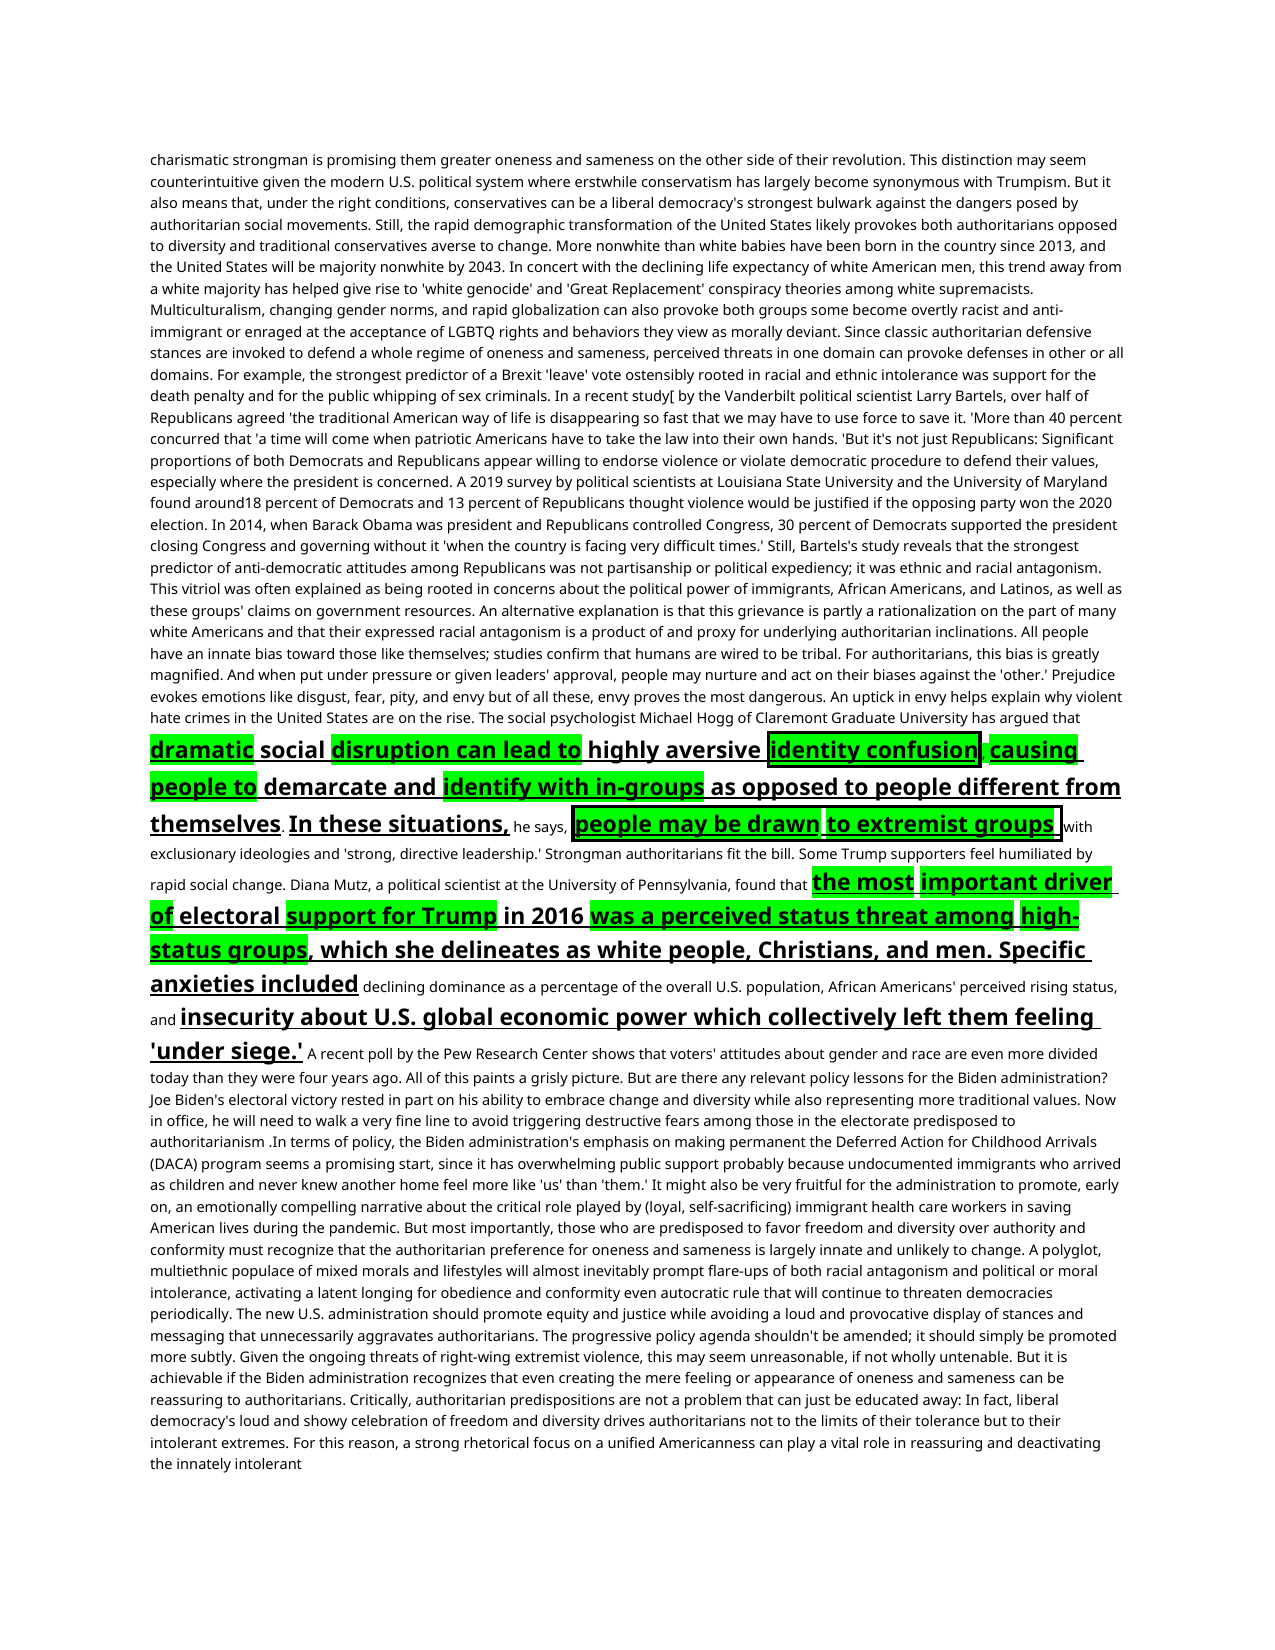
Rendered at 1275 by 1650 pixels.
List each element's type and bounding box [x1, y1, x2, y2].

text [150, 150, 1125, 1474]
